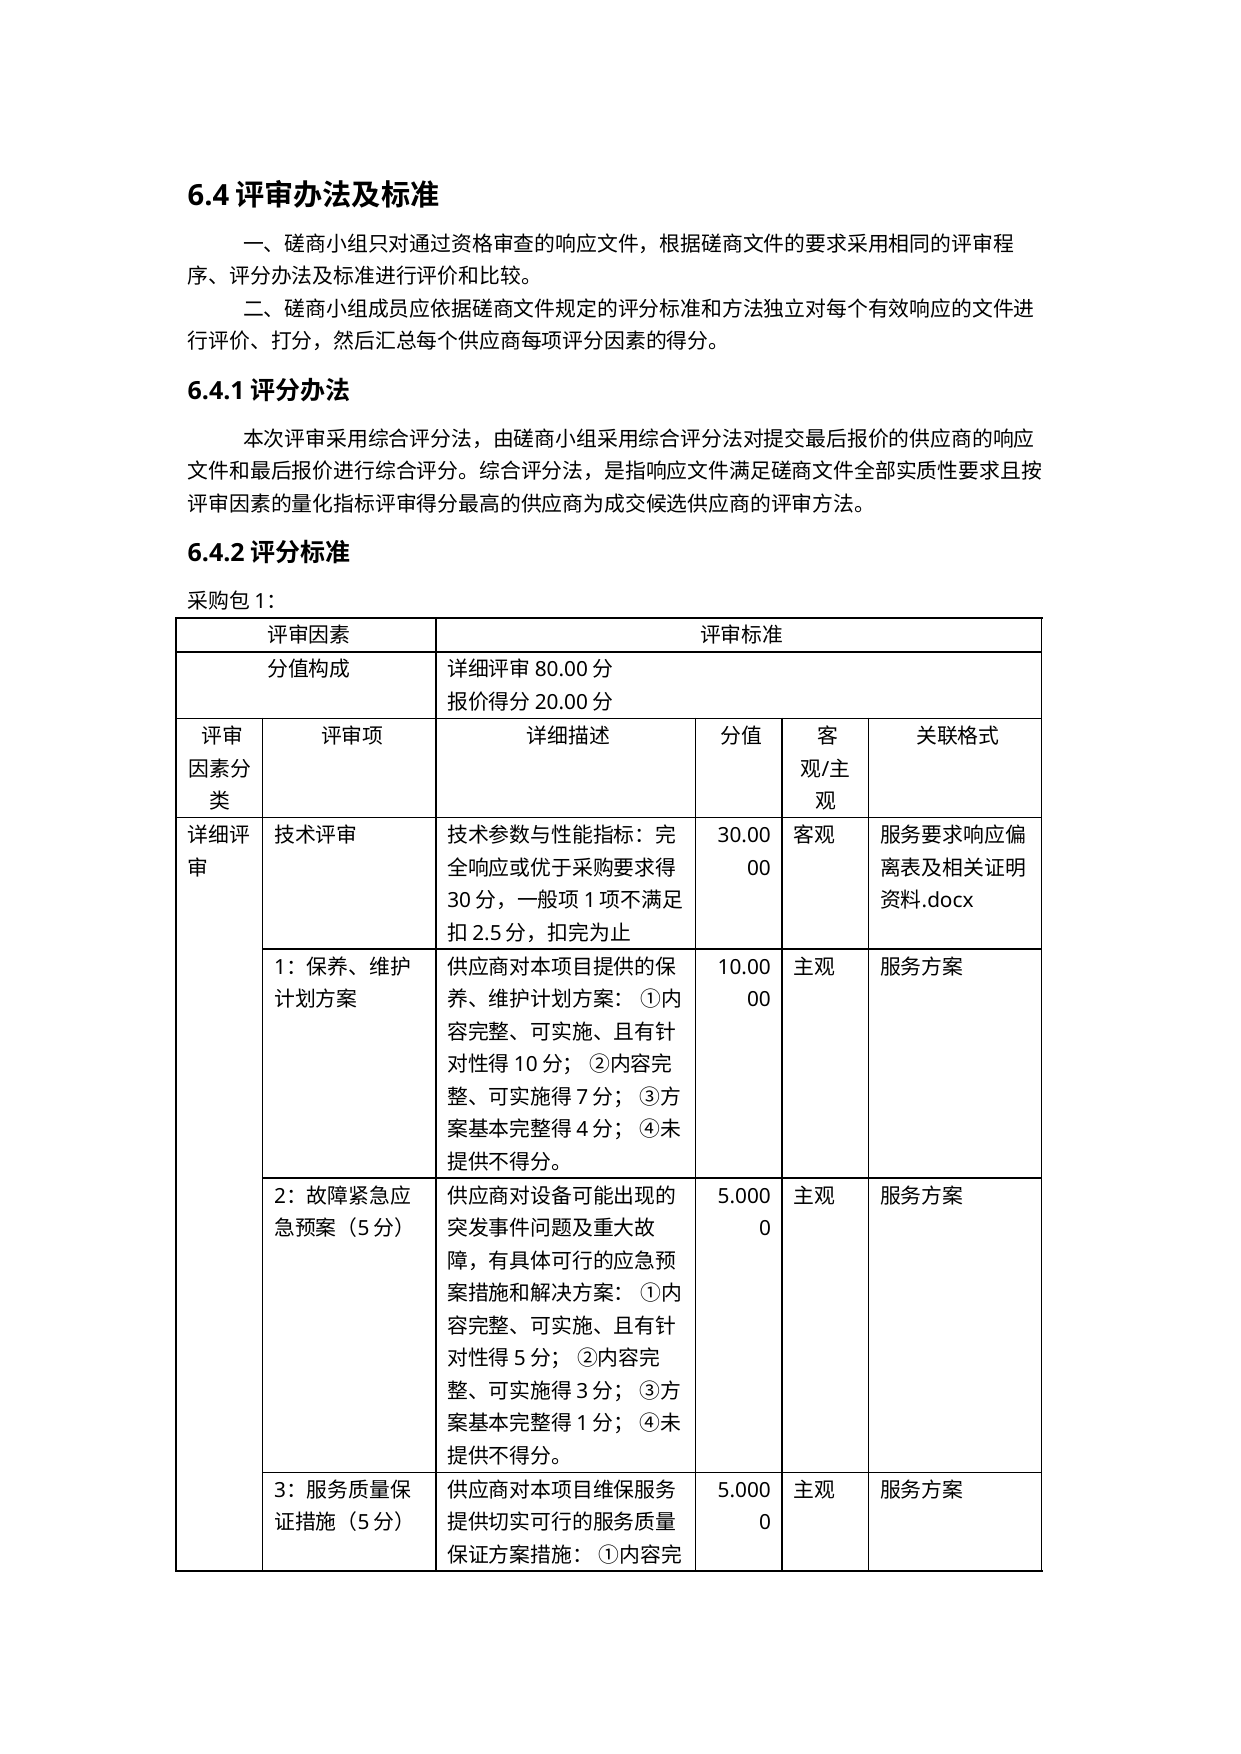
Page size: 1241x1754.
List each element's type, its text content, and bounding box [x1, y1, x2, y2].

table_cell 分值构成 [177, 653, 435, 718]
table_cell 详细描述 [437, 719, 695, 817]
table_cell 分值 [696, 719, 781, 817]
table_cell 10.0000 [696, 950, 781, 1177]
table_cell 客观/主观 [783, 719, 868, 817]
table_cell 评审项 [263, 719, 435, 817]
table_cell 技术参数与性能指标：完全响应或优于采购要求得30分，一般项1项不满足扣2.5分，扣完为止 [437, 818, 695, 948]
table_cell 1：保养、维护计划方案 [263, 950, 435, 1177]
table_cell 2：故障紧急应急预案（5分） [263, 1179, 435, 1471]
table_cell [437, 1473, 695, 1570]
text 本次评审采用综合评分法，由磋商小组采用综合评分法对提交最后报价的供应商的响应文件和最后报价进行综合评分。综合评分法，是指响应文件满足磋商文件全部实质性要求且按评审因素的量化指标评审得分最高的供应商为成交候选供应商的评审方法。 [187, 422, 1053, 519]
table_cell 主观 [783, 950, 868, 1177]
table_cell 服务要求响应偏离表及相关证明资料.docx [869, 818, 1041, 948]
text 二、磋商小组成员应依据磋商文件规定的评分标准和方法独立对每个有效响应的文件进行评价、打分，然后汇总每个供应商每项评分因素的得分。 [187, 292, 1053, 357]
table_cell 主观 [783, 1473, 868, 1570]
text 一、磋商小组只对通过资格审查的响应文件，根据磋商文件的要求采用相同的评审程序、评分办法及标准进行评价和比较。 [187, 227, 1053, 292]
table_header 评审标准 [437, 619, 1041, 651]
text 6.4.2评分标准 [187, 519, 1053, 584]
table_cell 评审因素分类 [177, 719, 262, 817]
table_cell 30.0000 [696, 818, 781, 948]
table_cell 3：服务质量保证措施（5分） [263, 1473, 435, 1570]
text 采购包1： [187, 584, 1053, 617]
table_header 评审因素 [177, 619, 435, 651]
table_cell 客观 [783, 818, 868, 948]
table_cell 主观 [783, 1179, 868, 1471]
table_cell 供应商对本项目提供的保养、维护计划方案： ①内容完整、可实施、且有针对性得10分； ②内容完整、可实施得7分； ③方案基本完整得4分； ④未提供不得分。 [437, 950, 695, 1177]
table_cell 5.0000 [696, 1473, 781, 1570]
table_cell 服务方案 [869, 1473, 1041, 1570]
table_cell 详细评审 [177, 818, 262, 1570]
table_cell 5.0000 [696, 1179, 781, 1471]
text 6.4.1评分办法 [187, 357, 1053, 422]
table_cell 服务方案 [869, 1179, 1041, 1471]
table_cell 关联格式 [869, 719, 1041, 817]
table_cell 服务方案 [869, 950, 1041, 1177]
table_cell 供应商对设备可能出现的突发事件问题及重大故障，有具体可行的应急预案措施和解决方案： ①内容完整、可实施、且有针对性得5分； ②内容完整、可实施得3分； ③方案基本完整得1分； ④未提供不得分。 [437, 1179, 695, 1471]
text 6.4评审办法及标准 [187, 162, 1053, 227]
table_cell 技术评审 [263, 818, 435, 948]
table_cell 详细评审80.00分 报价得分20.00分 [437, 653, 1041, 718]
